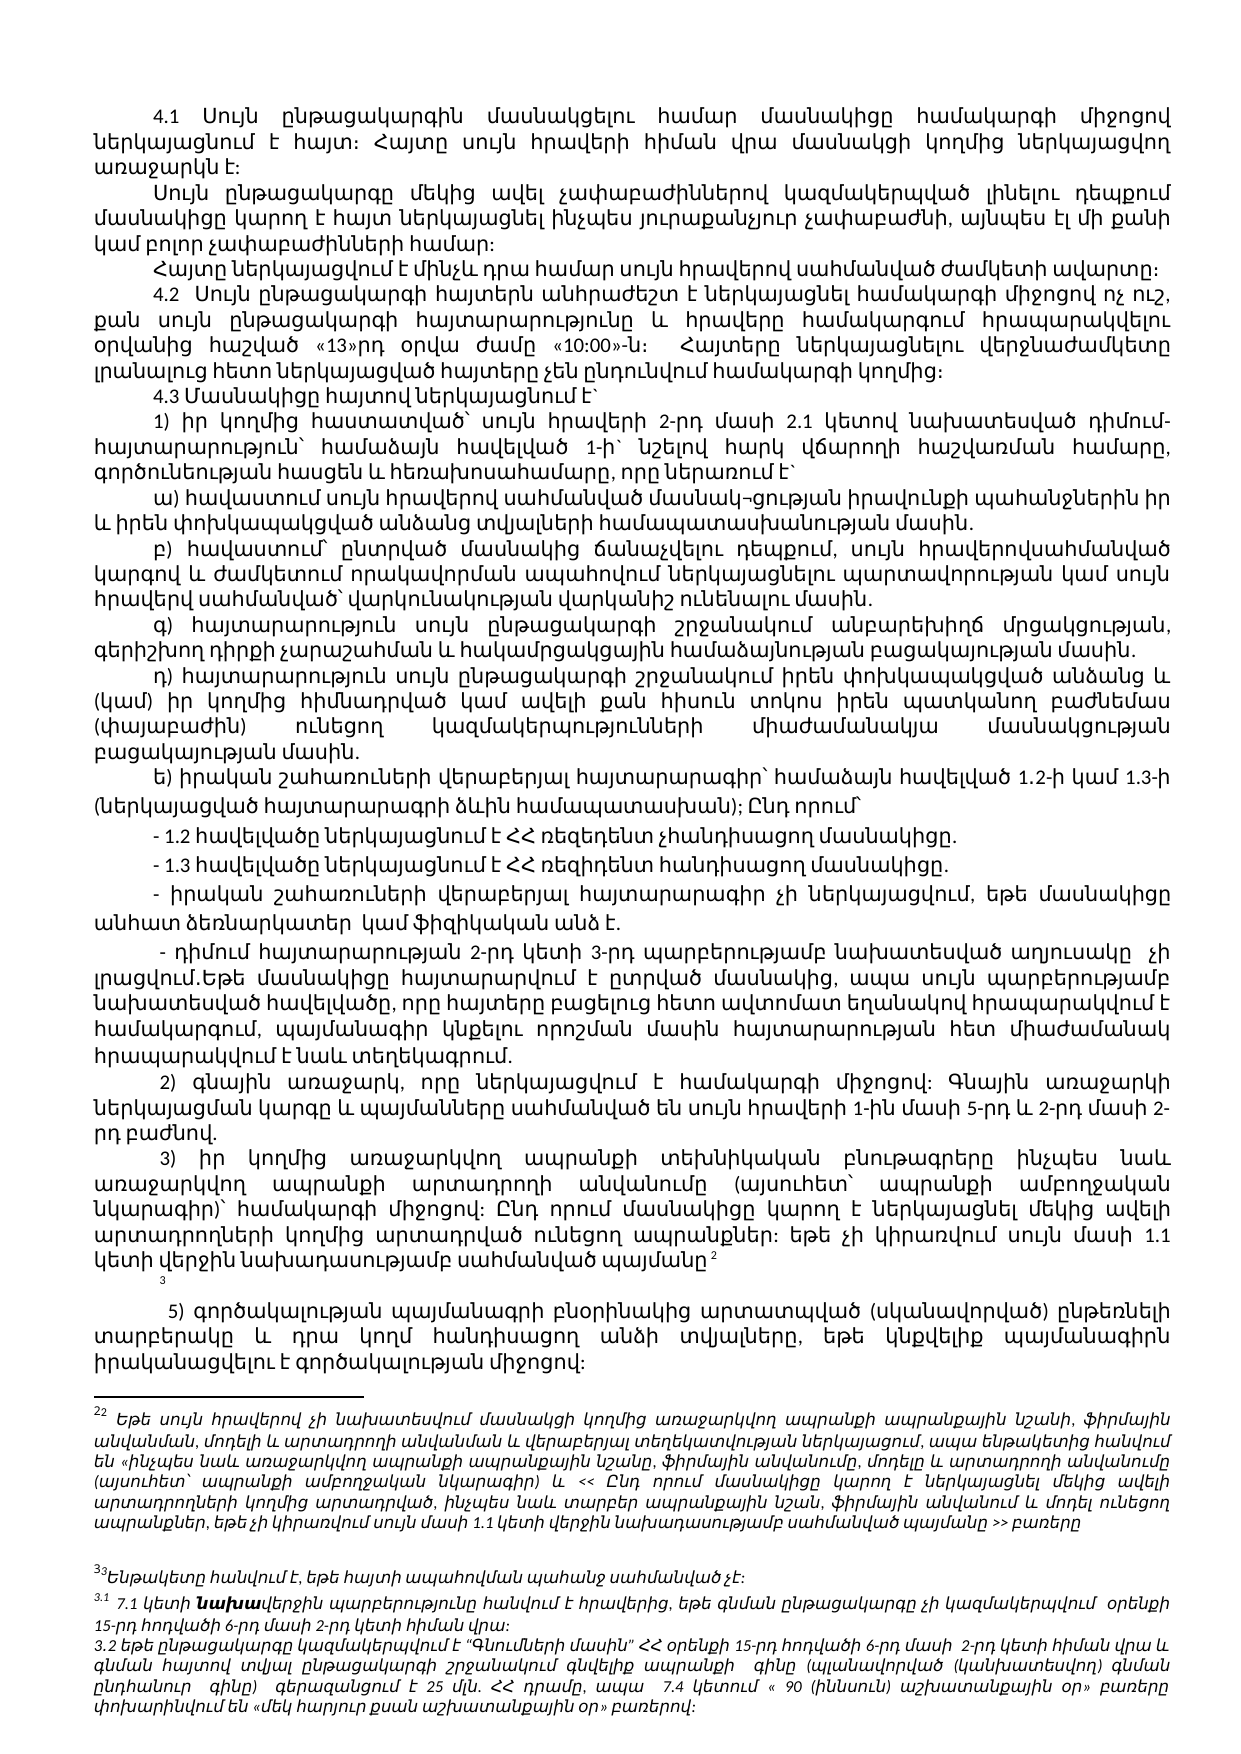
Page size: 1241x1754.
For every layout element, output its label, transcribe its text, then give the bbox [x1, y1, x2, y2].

text ե) իրական շահառուների վերաբերյալ հայտարարագիր՝ համաձայն հավելված 1․2-ի կամ 1.3-ի (ներկայացված հայտարարագրի ձևին համապատասխան); Ընդ որում՝ [94, 764, 1171, 819]
text 4.1 Սույն ընթացակարգին մասնակցելու համար մասնակիցը համակարգի միջոցով ներկայացնում է հայտ։ Հայտը սույն հրավերի հիման վրա մասնակցի կողմից ներկայացվող առաջարկն է: [94, 104, 1171, 180]
text գ) հայտարարություն սույն ընթացակարգի շրջանակում անբարեխիղճ մրցակցության, գերիշխող դիրքի չարաշահման և հակամրցակցային համաձայնության բացակայության մասին. [94, 612, 1171, 663]
text - իրական շահառուների վերաբերյալ հայտարարագիր չի ներկայացվում, եթե մասնակիցը անհատ ձեռնարկատեր կամ ֆիզիկական անձ է. [94, 881, 1171, 936]
text 5) գործակալության պայմանագրի բնօրինակից արտատպված (սկանավորված) ընթեռնելի տարբերակը և դրա կողմ հանդիսացող անձի տվյալները, եթե կնքվելիք պայմանագիրն իրականացվելու է գործակալության միջոցով: [94, 1298, 1171, 1374]
text - դիմում հայտարարության 2-րդ կետի 3-րդ պարբերությամբ նախատեսված աղյուսակը չի լրացվում․Եթե մասնակիցը հայտարարվում է ըտրված մասնակից, ապա սույն պարբերությամբ նախատեսված հավելվածը, որը հայտերը բացելուց հետո ավտոմատ եղանակով հրապարակվում է համակարգում, պայմանագիր կնքելու որոշման մասին հայտարարության հետ միաժամանակ հրապարակվում է նաև տեղեկագրում. [94, 939, 1171, 1069]
text 2) գնային առաջարկ, որը ներկայացվում է համակարգի միջոցով: Գնային առաջարկի ներկայացման կարգը և պայմանները սահմանված են սույն հրավերի 1-ին մասի 5-րդ և 2-րդ մասի 2-րդ բաժնով. [94, 1069, 1171, 1146]
text Սույն ընթացակարգը մեկից ավել չափաբաժիններով կազմակերպված լինելու դեպքում մասնակիցը կարող է հայտ ներկայացնել ինչպես յուրաքանչյուր չափաբաժնի, այնպես էլ մի քանի կամ բոլոր չափաբաժինների համար: [94, 180, 1171, 256]
text 1) իր կողմից հաստատված՝ սույն հրավերի 2-րդ մասի 2.1 կետով նախատեսված դիմում-հայտարարություն՝ համաձայն հավելված 1-ի` նշելով հարկ վճարողի հաշվառման համարը, գործունեության հասցեն և հեռախոսահամարը, որը ներառում է` [94, 409, 1171, 485]
text դ) հայտարարություն սույն ընթացակարգի շրջանակում իրեն փոխկապակցված անձանց և (կամ) իր կողմից հիմնադրված կամ ավելի քան հիսուն տոկոս իրեն պատկանող բաժնեմաս (փայաբաժին) ունեցող կազմակերպությունների միաժամանակյա մասնակցության բացակայության մասին. [94, 663, 1171, 764]
text - 1.3 հավելվածը ներկայացնում է ՀՀ ռեզիդենտ հանդիսացող մասնակիցը. [94, 852, 1171, 877]
text 3 [94, 1273, 1171, 1298]
text 3) իր կողմից առաջարկվող ապրանքի տեխնիկական բնութագրերը ինչպես նաև առաջարկվող ապրանքի արտադրողի անվանումը (այսուհետ՝ ապրանքի ամբողջական նկարագիր)՝ համակարգի միջոցով: Ընդ որում մասնակիցը կարող է ներկայացնել մեկից ավելի արտադրողների կողմից արտադրված ունեցող ապրանքներ: եթե չի կիրառվում սույն մասի 1.1 կետի վերջին նախադասությամբ սահմանված պայմանը 2 [94, 1146, 1171, 1273]
text բ) հավաստում՝ ընտրված մասնակից ճանաչվելու դեպքում, սույն հրավերովսահմանված կարգով և ժամկետում որակավորման ապահովում ներկայացնելու պարտավորության կամ սույն հրավերվ սահմանված՝ վարկունակության վարկանիշ ունենալու մասին. [94, 536, 1171, 612]
text Հայտը ներկայացվում է մինչև դրա համար սույն հրավերով սահմանված ժամկետի ավարտը։ [94, 256, 1171, 282]
text ա) հավաստում սույն հրավերով սահմանված մասնակ¬ցության իրավունքի պահանջներին իր և իրեն փոխկապակցված անձանց տվյալների համապատասխանության մասին. [94, 485, 1171, 536]
text 4.2 Սույն ընթացակարգի հայտերն անհրաժեշտ է ներկայացնել համակարգի միջոցով ոչ ուշ, քան սույն ընթացակարգի հայտարարությունը և հրավերը համակարգում հրապարակվելու օրվանից հաշված «13»րդ օրվա ժամը «10:00»-ն։ Հայտերը ներկայացնելու վերջնաժամկետը լրանալուց հետո ներկայացված հայտերը չեն ընդունվում համակարգի կողմից։ [94, 282, 1171, 383]
text - 1.2 հավելվածը ներկայացնում է ՀՀ ռեզեդենտ չհանդիսացող մասնակիցը. [94, 823, 1171, 848]
text 4.3 Մասնակիցը հայտով ներկայացնում է` [94, 383, 1171, 409]
